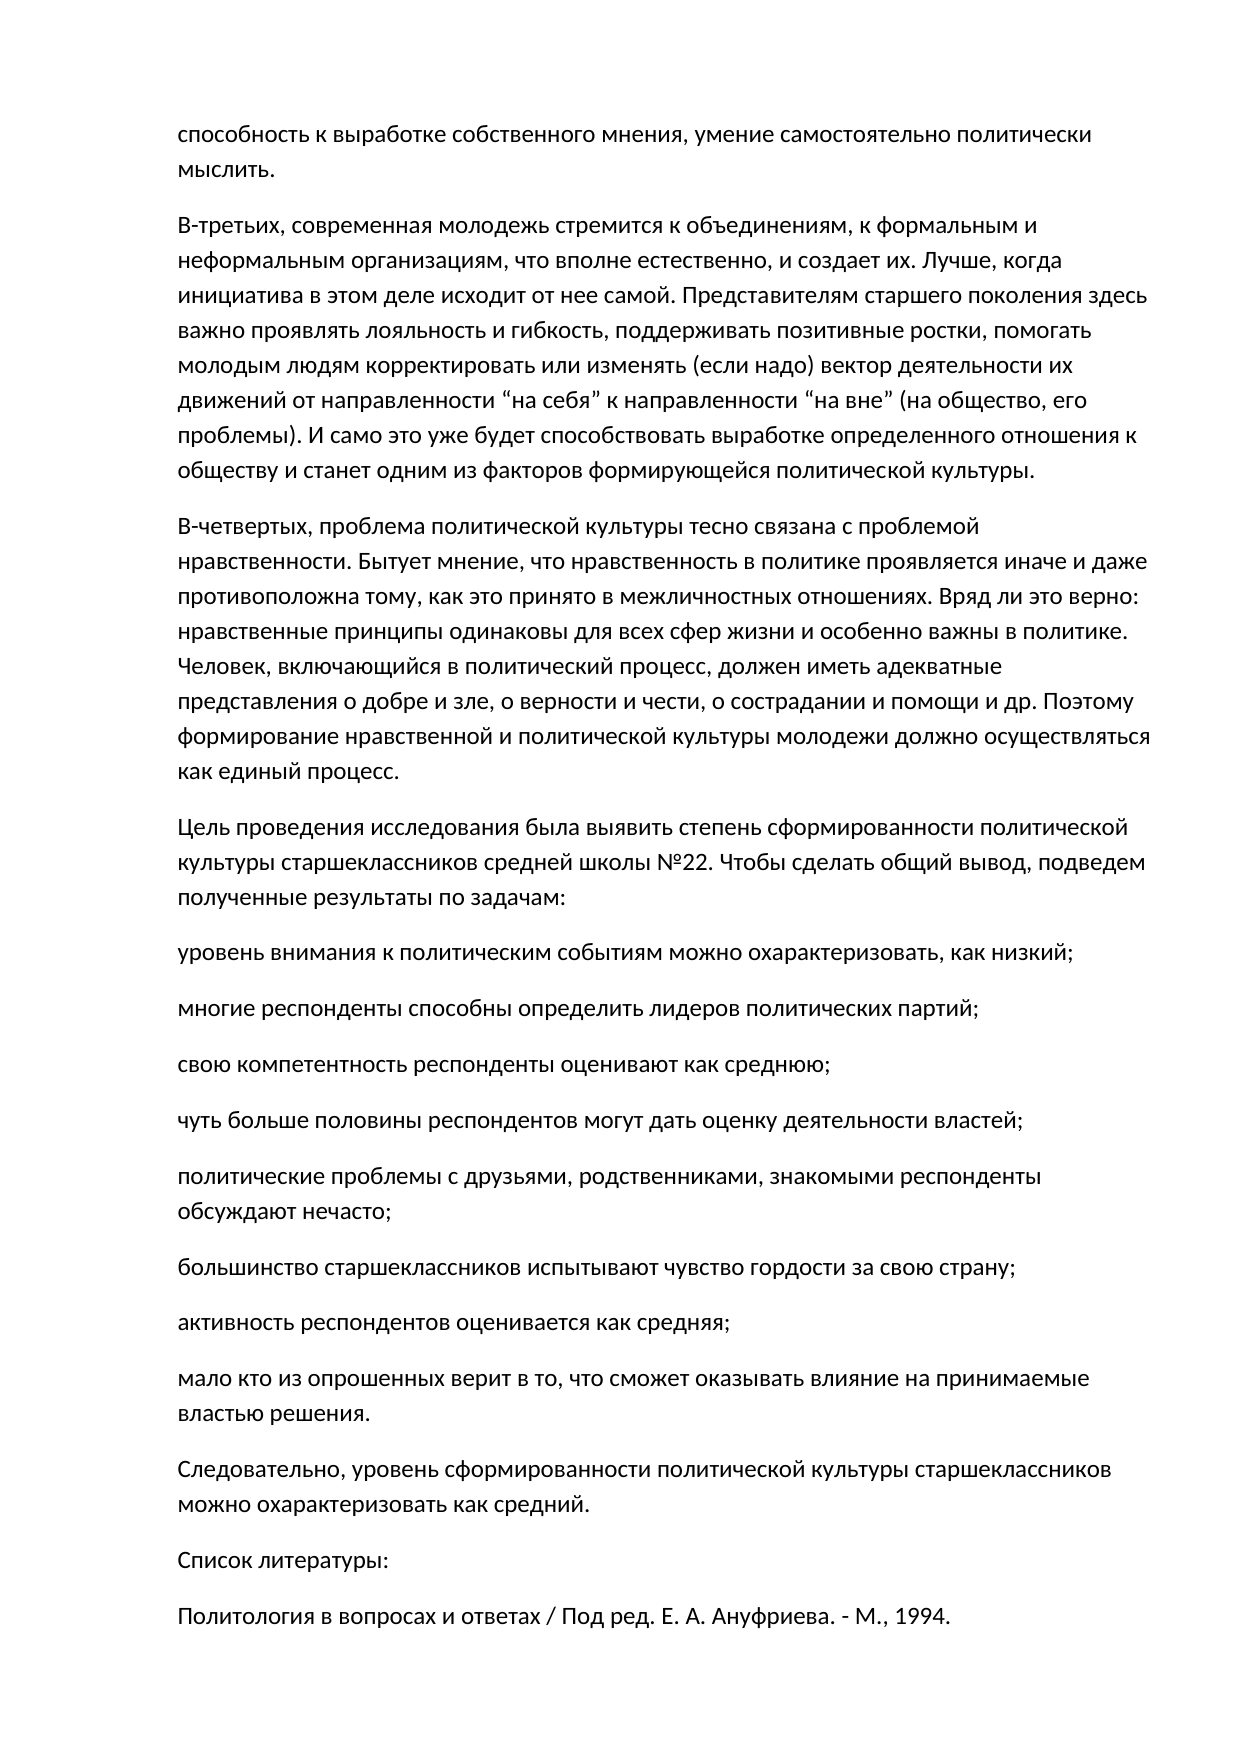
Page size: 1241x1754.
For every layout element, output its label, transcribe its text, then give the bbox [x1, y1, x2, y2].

text политические проблемы с друзьями, родственниками, знакомыми респонденты обсуждают нечасто; [177, 1160, 1152, 1225]
text Политология в вопросах и ответах / Под ред. Е. А. Ануфриева. - М., 1994. [177, 1600, 1152, 1630]
text Следовательно, уровень сформированности политической культуры старшеклассников можно охарактеризовать как средний. [177, 1453, 1152, 1519]
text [177, 118, 1152, 184]
text В-четвертых, проблема политической культуры тесно связана с проблемой нравственности. Бытует мнение, что нравственность в политике проявляется иначе и даже противоположна тому, как это принято в межличностных отношениях. Вряд ли это верно: нравственные принципы одинаковы для всех сфер жизни и особенно важны в политике. Человек, включающийся в политический про­цесс, должен иметь адекватные представления о добре и зле, о верности и чести, о сострадании и помощи и др. Поэтому формирование нравственной и политической культуры молодежи должно осуществляться как единый процесс. [177, 510, 1152, 785]
text уровень внимания к политическим событиям можно охарактеризовать, как низкий; [177, 936, 1152, 967]
text мало кто из опрошенных верит в то, что сможет оказывать влияние на принимаемые властью решения. [177, 1362, 1152, 1428]
text большинство старшеклассников испытывают чувство гордости за свою страну; [177, 1251, 1152, 1281]
text свою компетентность респонденты оценивают как среднюю; [177, 1048, 1152, 1079]
text Список литературы: [177, 1544, 1152, 1574]
text многие респонденты спо­собны определить лидеров политических партий; [177, 992, 1152, 1023]
text чуть больше половины респондентов могут дать оценку деятельности властей; [177, 1104, 1152, 1134]
text Цель проведения исследования была выявить степень сформированности политической культуры старшеклассников средней школы №22. Чтобы сделать общий вывод, подведем полученные результаты по задачам: [177, 811, 1152, 911]
text активность респондентов оценивается как средняя; [177, 1306, 1152, 1337]
text В-третьих, современная молодежь стремится к объединениям, к формальным и неформальным организациям, что вполне естественно, и создает их. Лучше, когда инициатива в этом деле исходит от нее самой. Предста­вителям старшего поколения здесь важно проявлять ло­яльность и гибкость, поддерживать позитивные ростки, помогать молодым людям корректировать или изменять (если надо) вектор деятельности их движений от направ­ленности “на себя” к направленности “на вне” (на об­щество, его проблемы). И само это уже будет способ­ствовать выработке определенного отношения к обществу и станет одним из факторов формирующейся политичес­кой культуры. [177, 209, 1152, 484]
